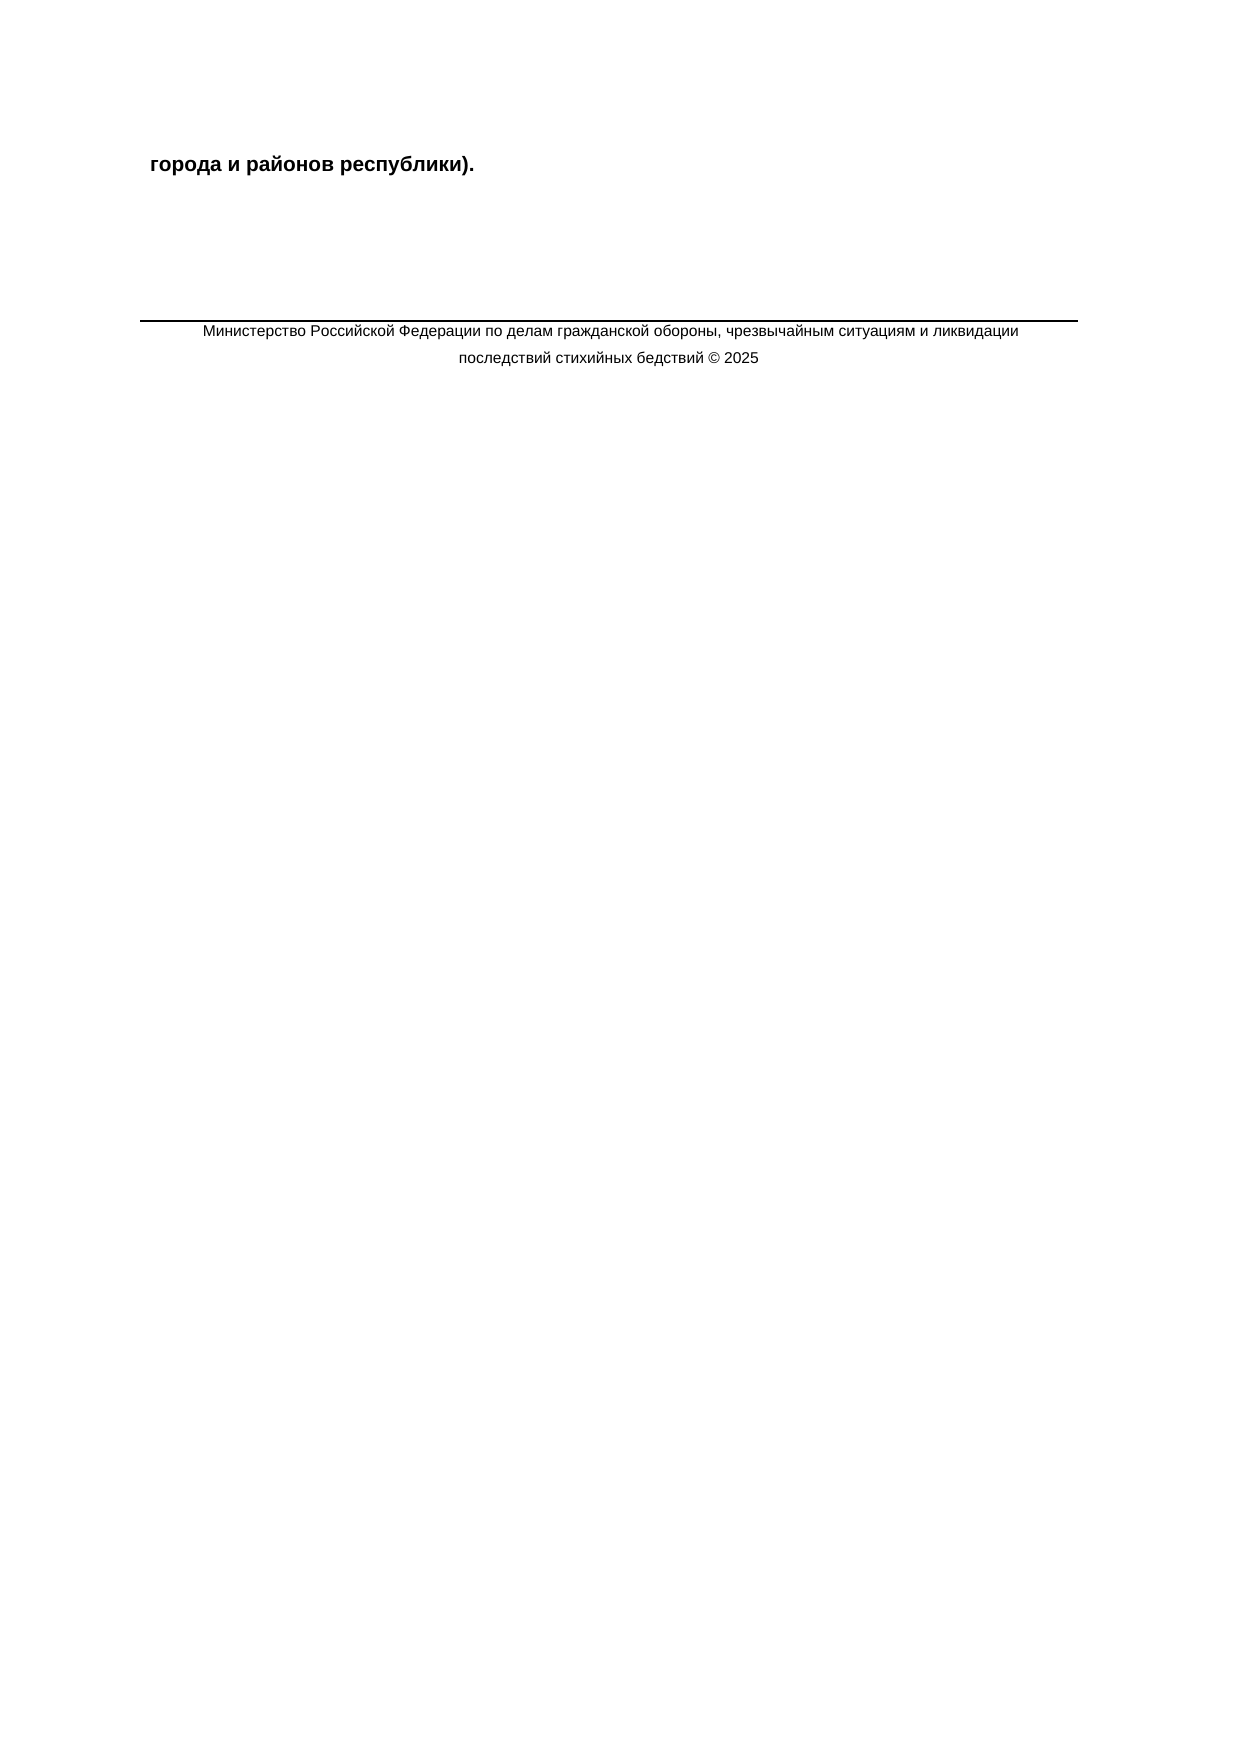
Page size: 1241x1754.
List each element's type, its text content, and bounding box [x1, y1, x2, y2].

table_cell Министерство Российской Федерации по делам гражданской обороны, чрезвычайным ситуациям и ликвидации последствий стихийных бедствий © 2025 [140, 322, 1078, 404]
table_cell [140, 150, 1078, 320]
